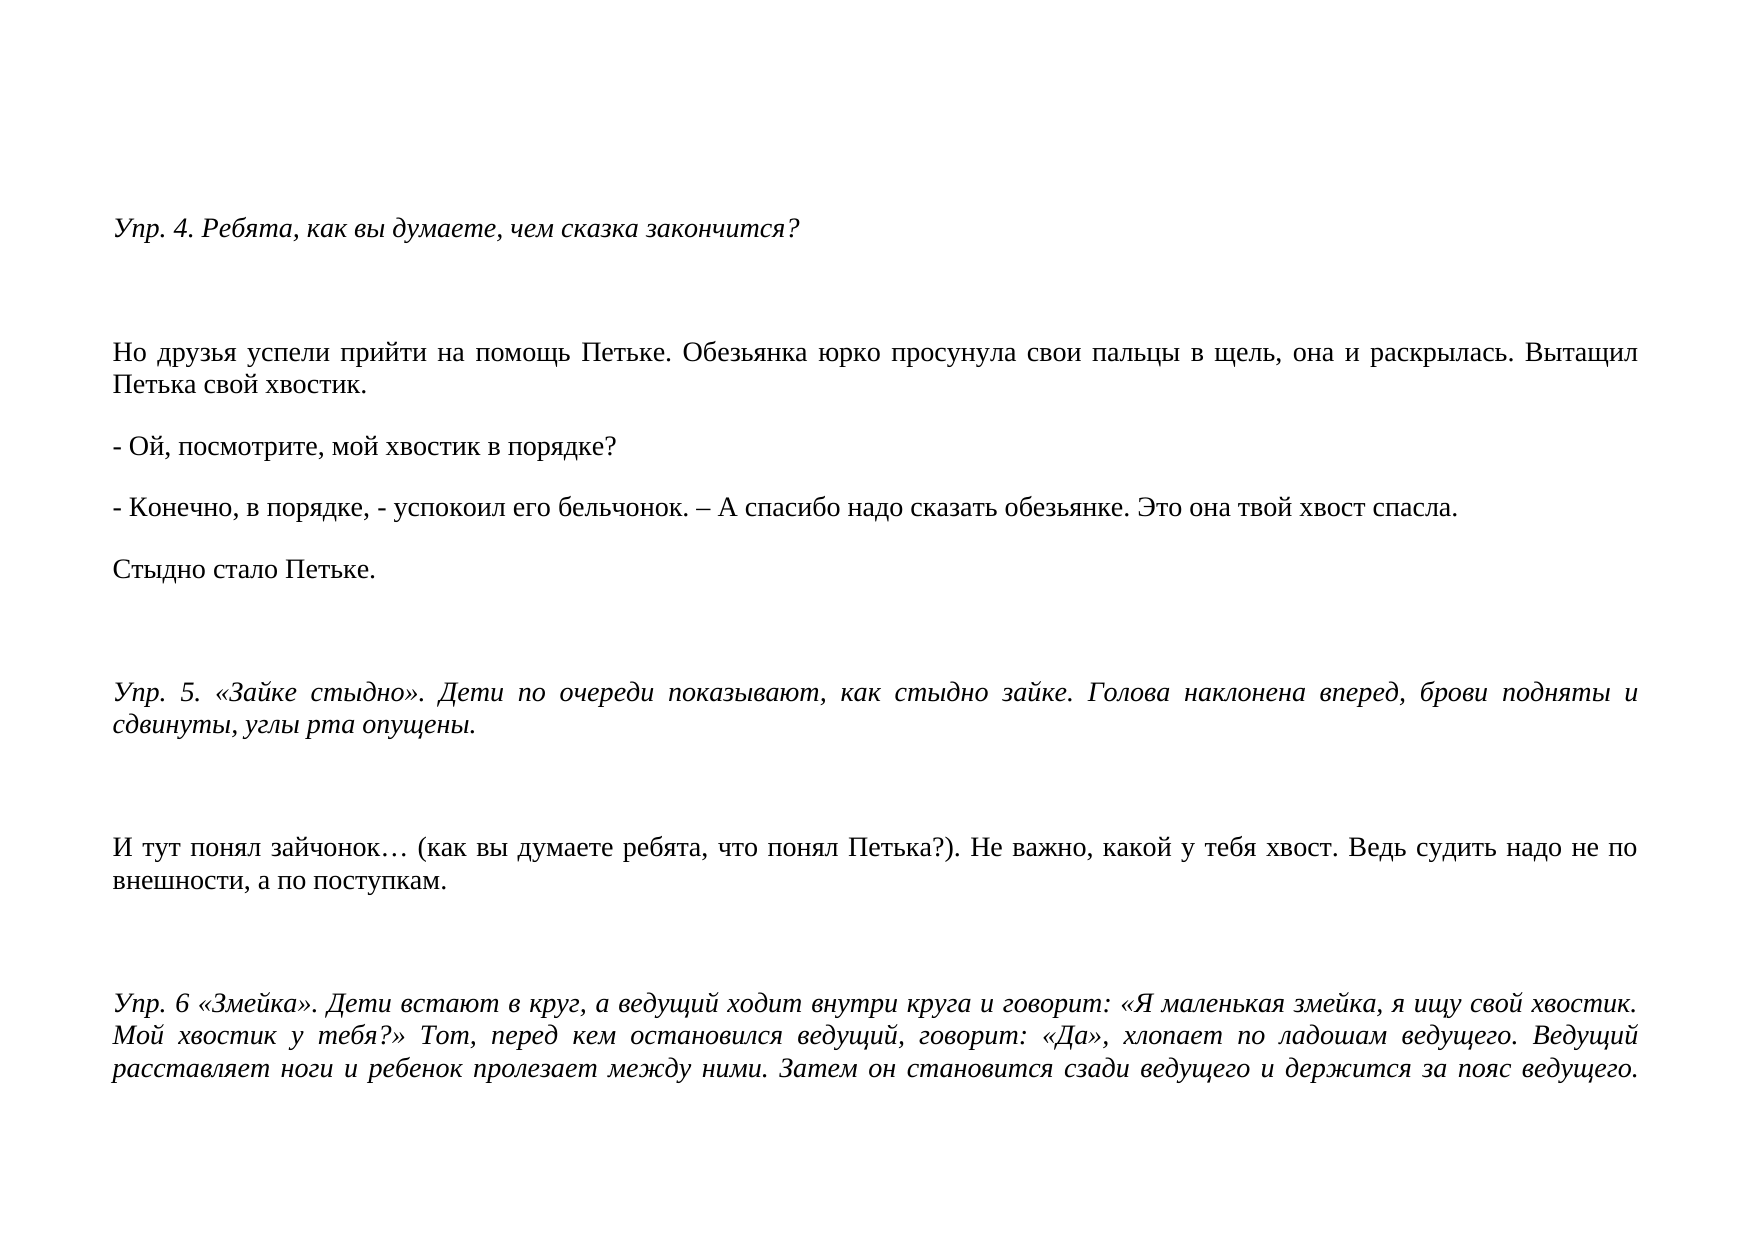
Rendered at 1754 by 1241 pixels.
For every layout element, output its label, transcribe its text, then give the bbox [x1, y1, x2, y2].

text - Ой, посмотрите, мой хвостик в порядке? [112, 429, 1641, 461]
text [112, 986, 1641, 1083]
text Стыдно стало Петьке. [112, 552, 1641, 584]
text И тут понял зайчонок… (как вы думаете ребята, что понял Петька?). Не важно, какой у тебя хвост. Ведь судить надо не по внешности, а по поступкам. [112, 830, 1641, 895]
text Но друзья успели прийти на помощь Петьке. Обезьянка юрко просунула свои пальцы в щель, она и раскрылась. Вытащил Петька свой хвостик. [112, 335, 1641, 399]
text - Конечно, в порядке, - успокоил его бельчонок. – А спасибо надо сказать обезьянке. Это она твой хвост спасла. [112, 490, 1641, 523]
text Упр. 4. Ребята, как вы думаете, чем сказка закончится? [112, 212, 1641, 244]
text Упр. 5. «Зайке стыдно». Дети по очереди показывают, как стыдно зайке. Голова наклонена вперед, брови подняты и сдвинуты, углы рта опущены. [112, 675, 1641, 740]
